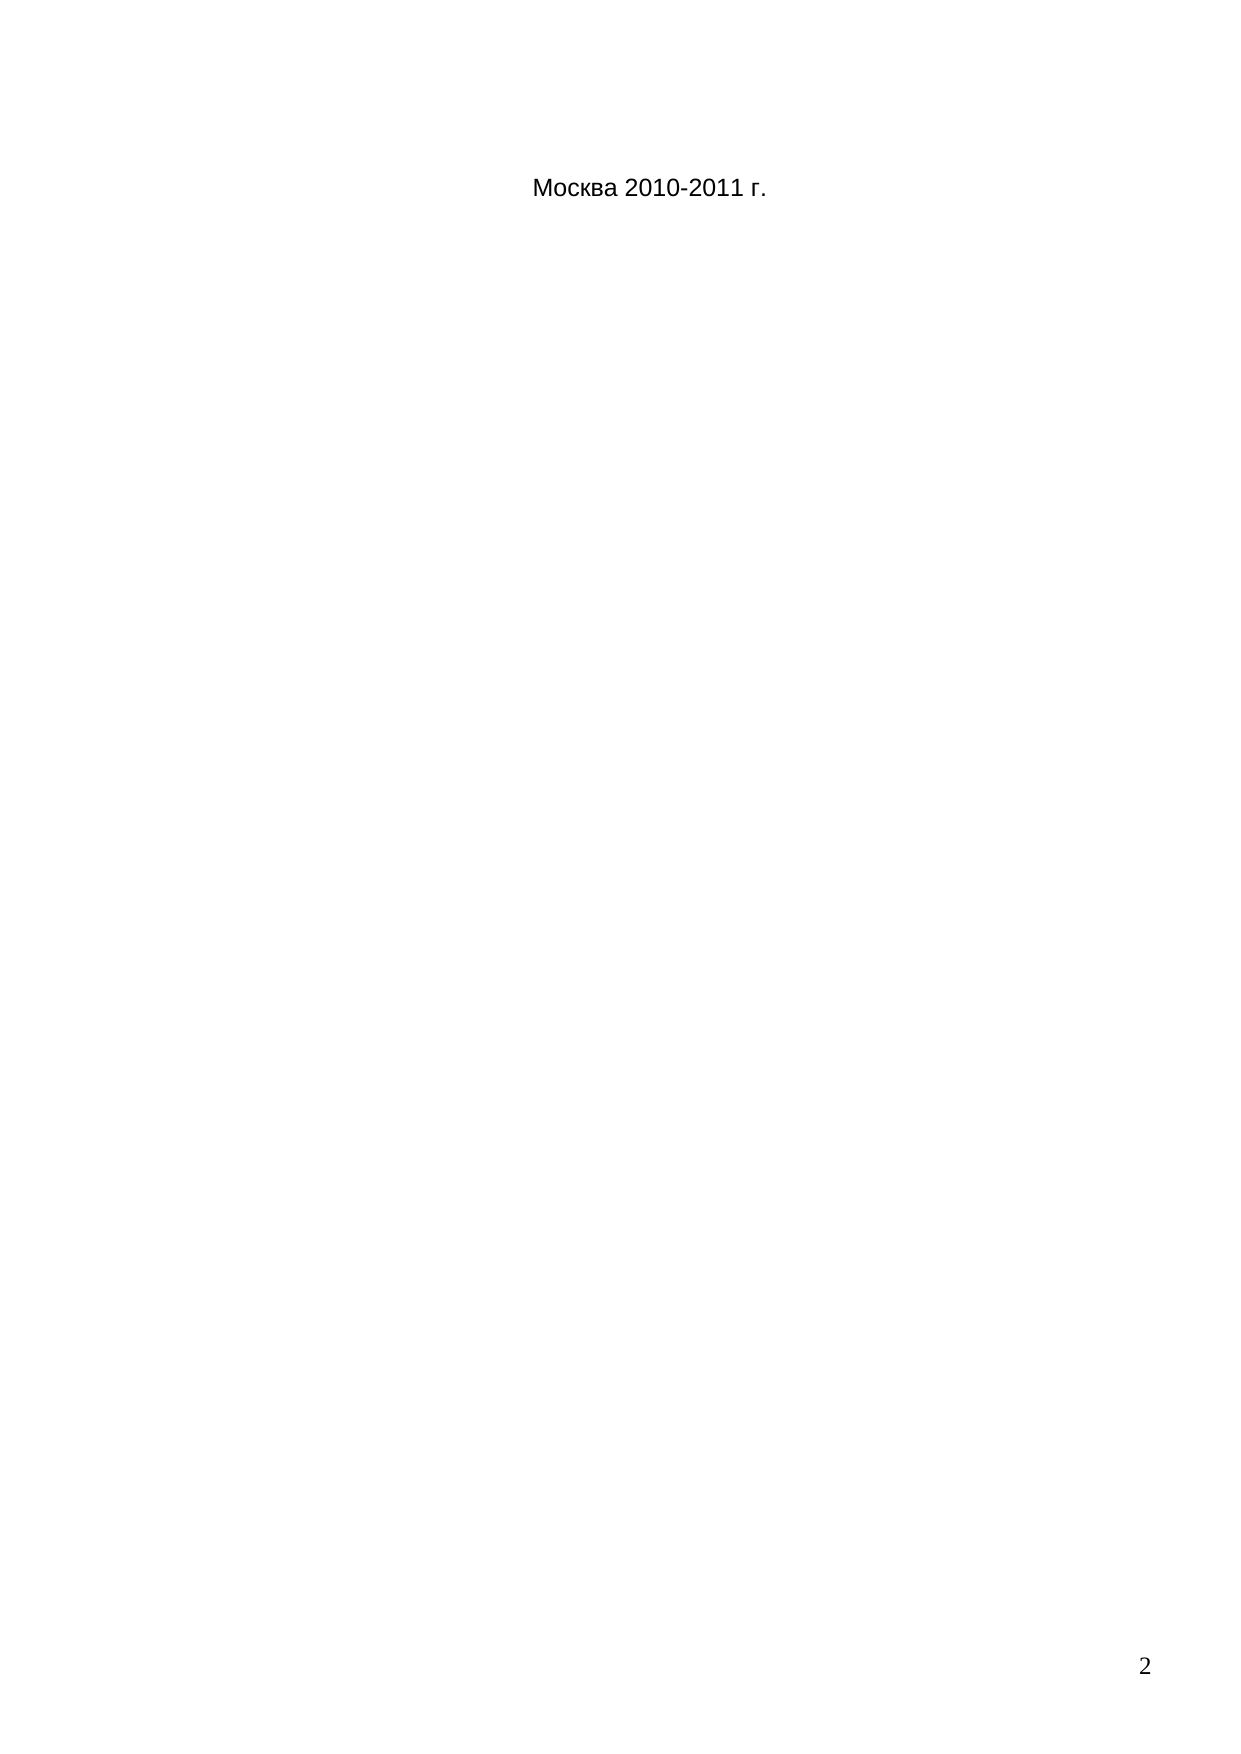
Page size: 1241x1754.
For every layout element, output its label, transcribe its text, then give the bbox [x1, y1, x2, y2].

text Москва 2010-2011 г. [148, 173, 1152, 202]
